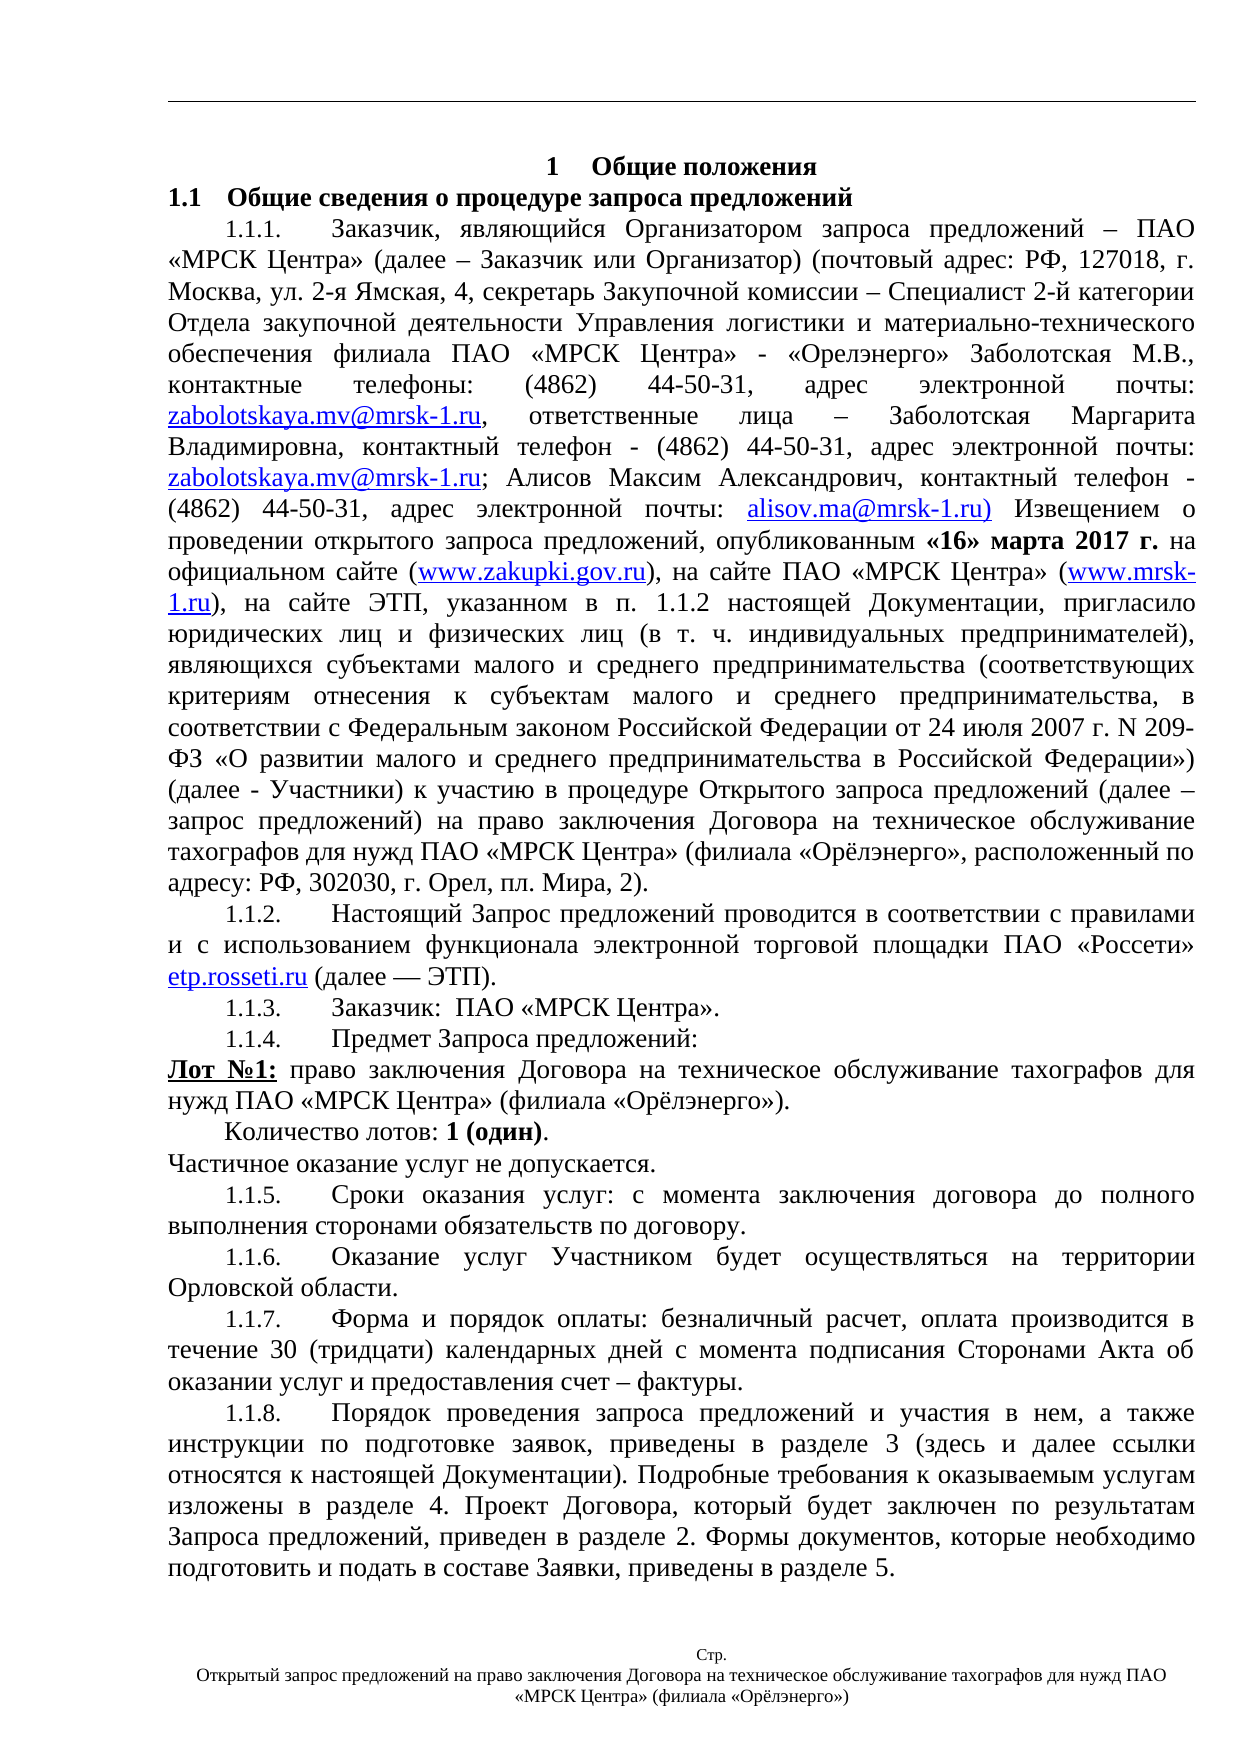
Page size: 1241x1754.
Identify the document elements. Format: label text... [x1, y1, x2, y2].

list Заказчик, являющийся Организатором запроса предложений – ПАО «МРСК Центра» (далее – Заказчик или Организатор) (почтовый адрес: РФ, 127018, г. Москва, ул. 2-я Ямская, 4, секретарь Закупочной комиссии – Специалист 2-й категории Отдела закупочной деятельности Управления логистики и материально-технического обеспечения филиала ПАО «МРСК Центра» - «Орелэнерго» Заболотская М.В., контактные телефоны: (4862) 44-50-31, адрес электронной почты: zabolotskaya.mv@mrsk-1.ru, ответственные лица – Заболотская Маргарита Владимировна, контактный телефон - (4862) 44-50-31, адрес электронной почты: zabolotskaya.mv@mrsk-1.ru; Алисов Максим Александрович, контактный телефон - (4862) 44-50-31, адрес электронной почты: alisov.ma@mrsk-1.ru) Извещением о проведении открытого запроса предложений, опубликованным «16» марта 2017 г. на официальном сайте (www.zakupki.gov.ru), на сайте ПАО «МРСК Центра» (www.mrsk-1.ru), на сайте ЭТП, указанном в п. 1.1.2 настоящей Документации, пригласило юридических лиц и физических лиц (в т. ч. индивидуальных предпринимателей), являющихся субъектами малого и среднего предпринимательства (соответствующих критериям отнесения к субъектам малого и среднего предпринимательства, в соответствии с Федеральным законом Российской Федерации от 24 июля 2007 г. N 209-ФЗ «О развитии малого и среднего предпринимательства в Российской Федерации») (далее - Участники) к участию в процедуре Открытого запроса предложений (далее – запрос предложений) на право заключения Договора на техническое обслуживание тахографов для нужд ПАО «МРСК Центра» (филиала «Орёлэнерго», расположенный по адресу: РФ, 302030, г. Орел, пл. Мира, 2). [168, 212, 1196, 897]
list Настоящий Запрос предложений проводится в соответствии с правилами и с использованием функционала электронной торговой площадки ПАО «Россети» etp.rosseti.ru (далее — ЭТП). [168, 897, 1196, 991]
list Сроки оказания услуг: с момента заключения договора до полного выполнения сторонами обязательств по договору. [168, 1178, 1196, 1240]
list Предмет Запроса предложений: [168, 1022, 1196, 1053]
list Оказание услуг Участником будет осуществляться на территории Орловской области. [168, 1240, 1196, 1302]
text Лот №1: право заключения Договора на техническое обслуживание тахографов для нужд ПАО «МРСК Центра» (филиала «Орёлэнерго»). [168, 1053, 1196, 1116]
list Частичное оказание услуг не допускается. [168, 1147, 1196, 1178]
list Заказчик: ПАО «МРСК Центра». [168, 991, 1196, 1022]
list Порядок проведения запроса предложений и участия в нем, а также инструкции по подготовке заявок, приведены в разделе 3 (здесь и далее ссылки относятся к настоящей Документации). Подробные требования к оказываемым услугам изложены в разделе 4. Проект Договора, который будет заключен по результатам Запроса предложений, приведен в разделе 2. Формы документов, которые необходимо подготовить и подать в составе Заявки, приведены в разделе 5. [168, 1396, 1196, 1583]
list Форма и порядок оплаты: безналичный расчет, оплата производится в течение 30 (тридцати) календарных дней с момента подписания Сторонами Акта об оказании услуг и предоставления счет – фактуры. [168, 1302, 1196, 1396]
subtitle Общие положения [166, 150, 1196, 181]
subtitle Общие сведения о процедуре запроса предложений [168, 181, 1196, 212]
text Количество лотов: 1 (один). [168, 1116, 1196, 1147]
